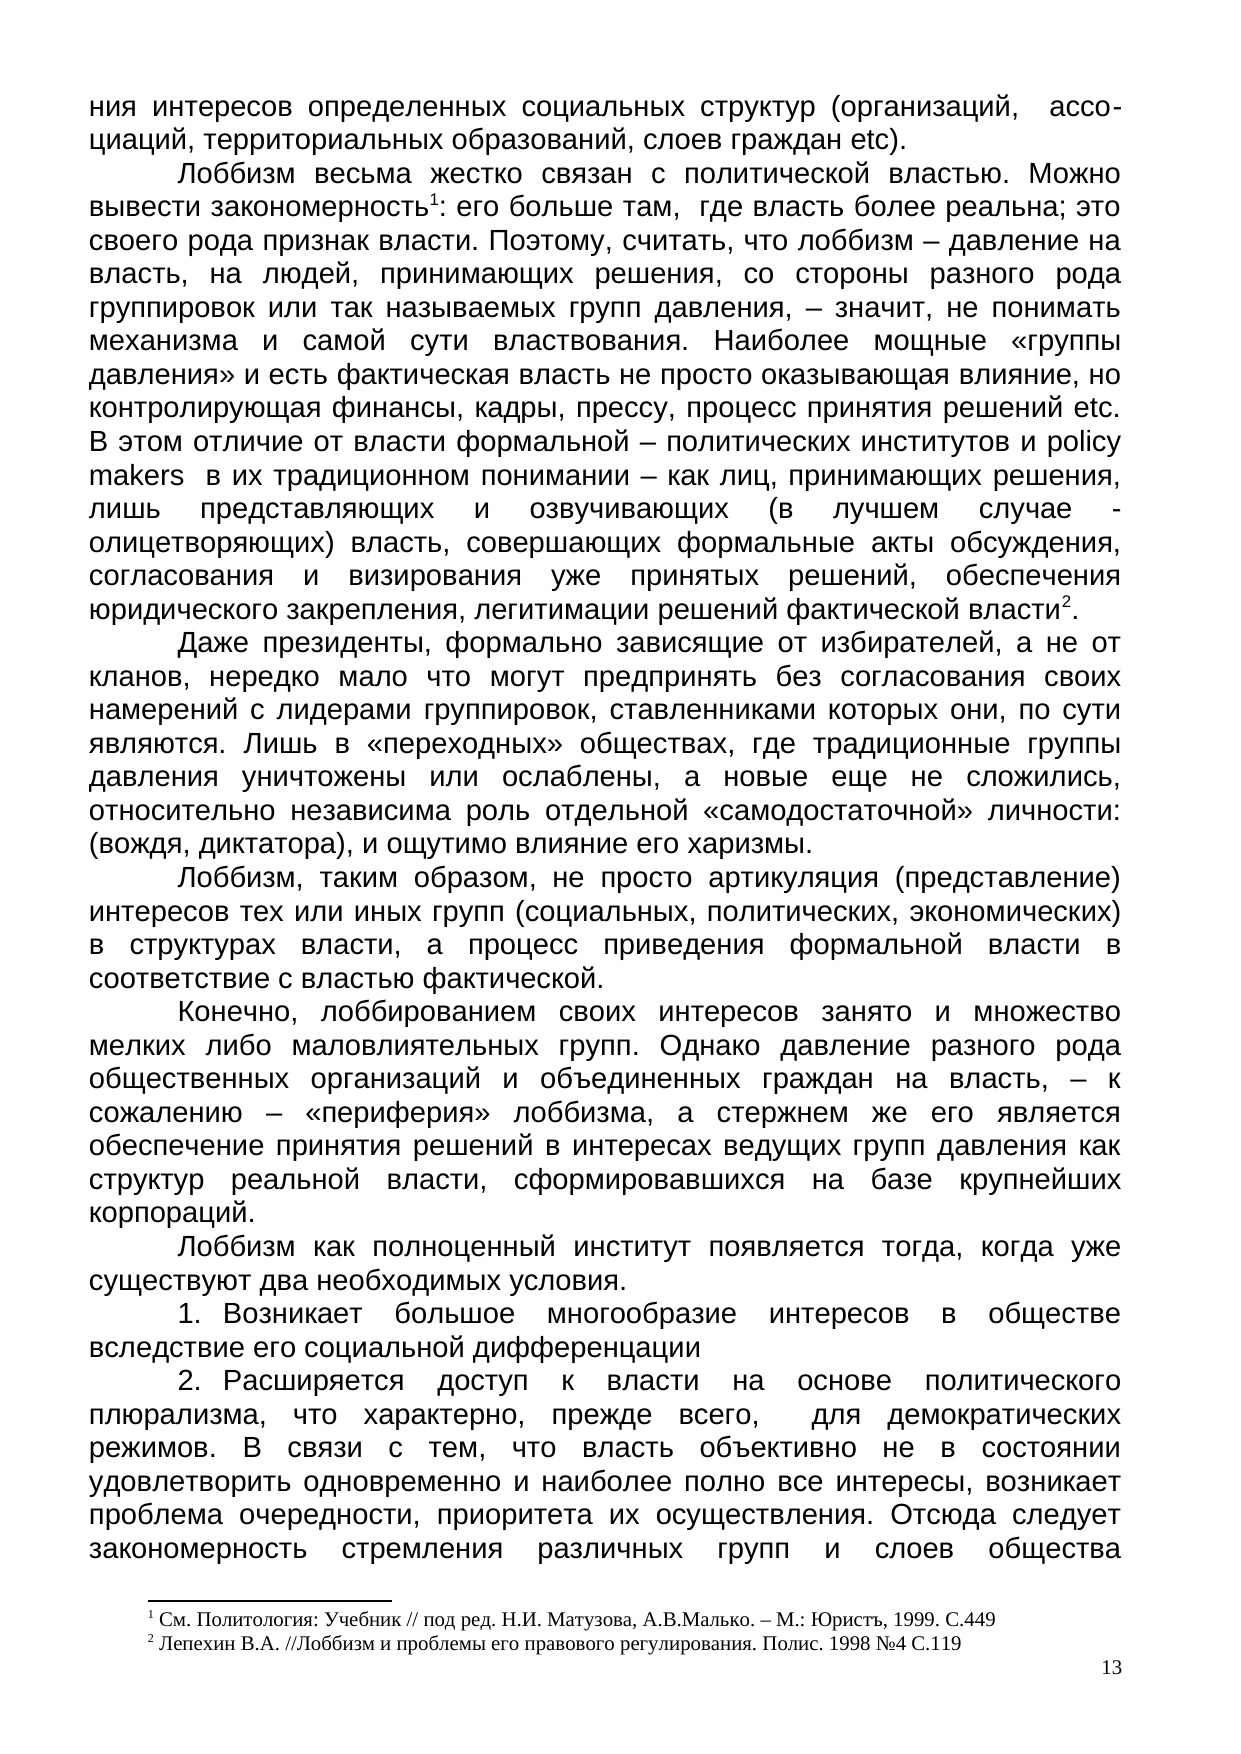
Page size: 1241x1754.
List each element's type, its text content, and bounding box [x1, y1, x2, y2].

text Лоббизм весьма жестко связан с политической властью. Можно вывести закономерность: его больше там, где власть более реальна; это своего рода признак власти. Поэтому, считать, что лоббизм – давление на власть, на людей, принимающих решения, со стороны разного рода группировок или так называемых групп давления, – значит, не понимать механизма и самой сути властвования. Наиболее мощные «группы давления» и есть фактическая власть не просто оказывающая влияние, но контролирующая финансы, кадры, прессу, процесс принятия решений etc. В этом отличие от власти формальной – политических институтов и policy makers в их традиционном понимании – как лиц, принимающих решения, лишь представляющих и озвучивающих (в лучшем случае - олицетворяющих) власть, совершающих формальные акты обсуждения, согласования и визирования уже принятых решений, обеспечения юридического закрепления, легитимации решений фактической власти. [89, 156, 1122, 625]
text Лоббизм как полноценный институт появляется тогда, когда уже существуют два необходимых условия. [89, 1229, 1122, 1296]
text Лоббизм, таким образом, не просто артикуляция (представление) интересов тех или иных групп (социальных, политических, экономических) в структурах власти, а процесс приведения формальной власти в соответствие с властью фактической. [89, 860, 1122, 994]
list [89, 1363, 1122, 1564]
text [89, 89, 1122, 156]
text Конечно, лоббированием своих интересов занято и множество мелких либо маловлиятельных групп. Однако давление разного рода общественных организаций и объединенных граждан на власть, – к сожалению – «периферия» лоббизма, а стержнем же его является обеспечение принятия решений в интересах ведущих групп давления как структур реальной власти, сформировавшихся на базе крупнейших корпораций. [89, 994, 1122, 1229]
text Даже президенты, формально зависящие от избирателей, а не от кланов, нередко мало что могут предпринять без согласования своих намерений с лидерами группировок, ставленниками которых они, по сути являются. Лишь в «переходных» обществах, где традиционные группы давления уничтожены или ослаблены, а новые еще не сложились, относительно независима роль отдельной «самодостаточной» личности: (вождя, диктатора), и ощутимо влияние его харизмы. [89, 625, 1122, 860]
list Возникает большое многообразие интересов в обществе вследствие его социальной дифференцации [89, 1296, 1122, 1363]
